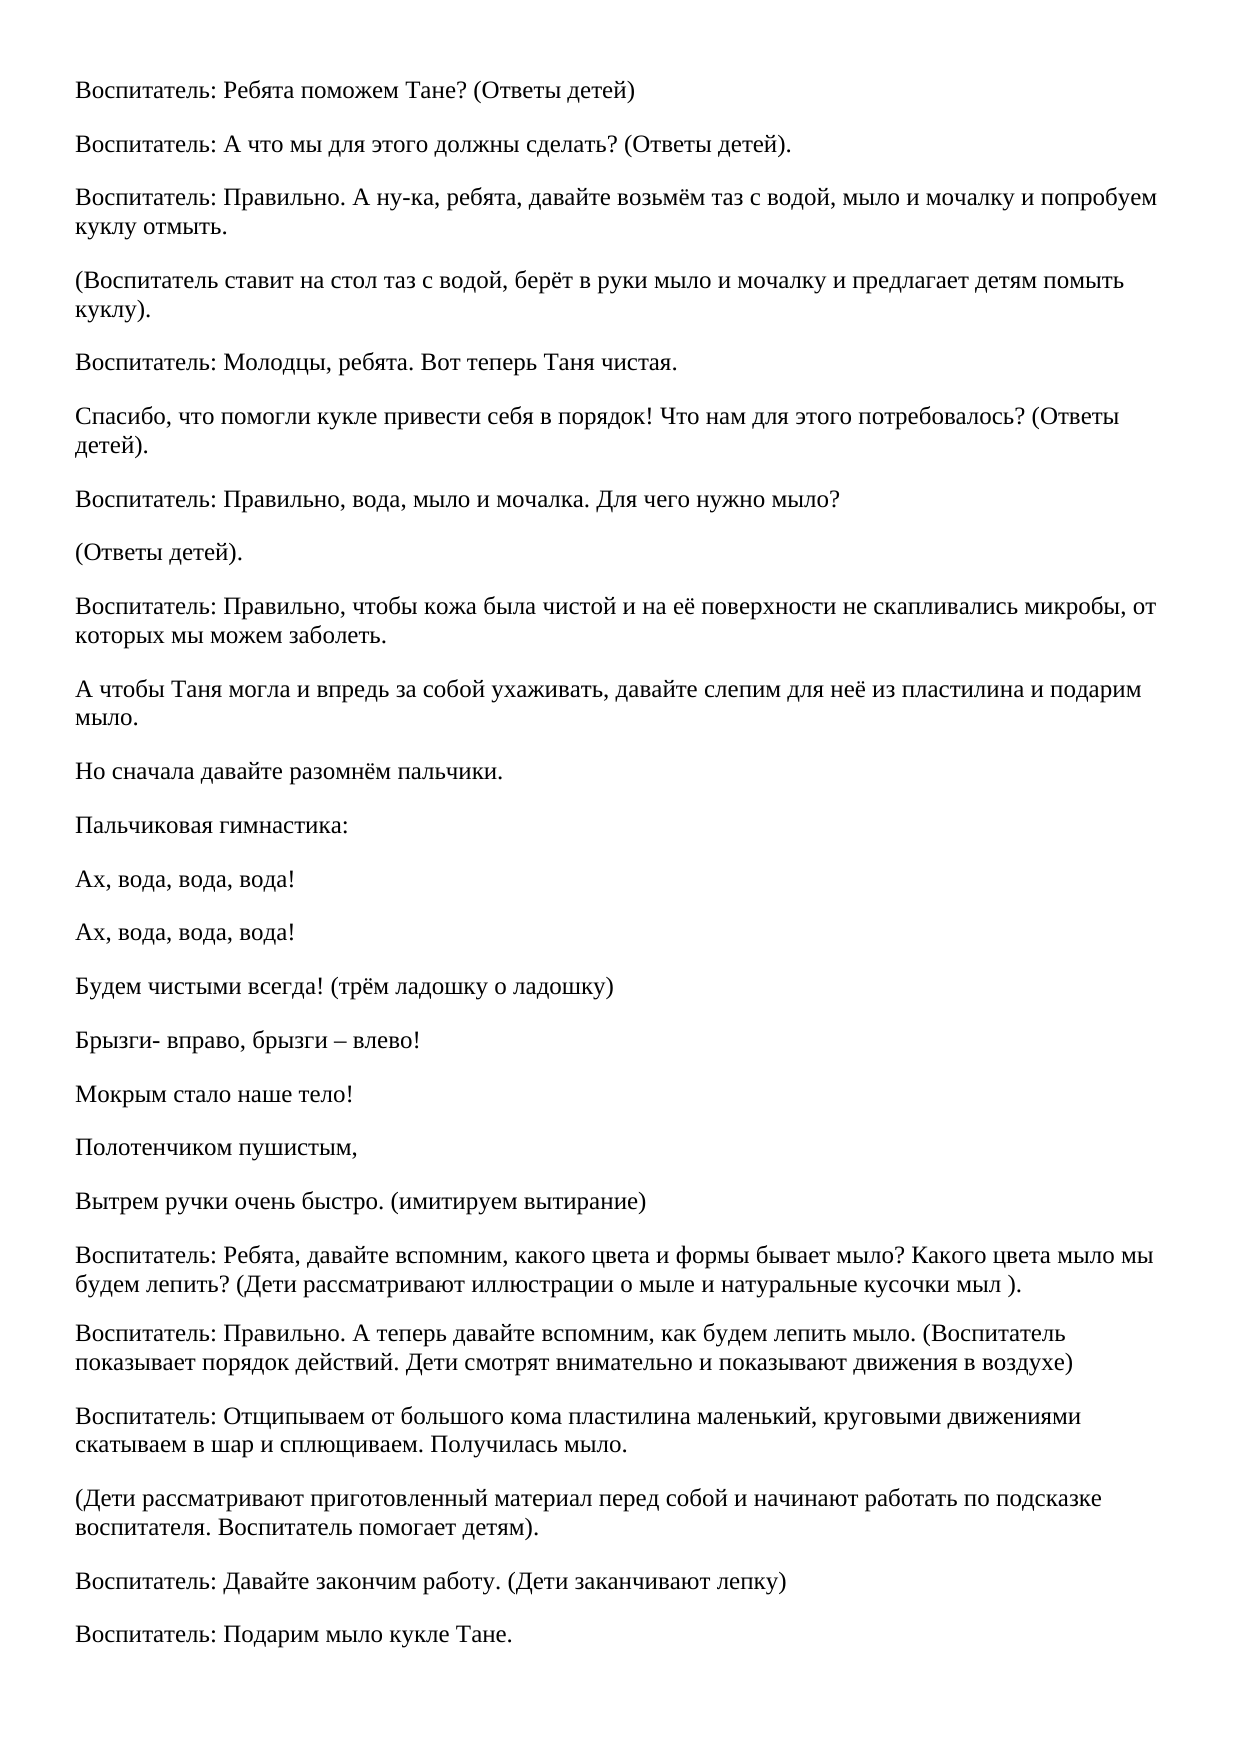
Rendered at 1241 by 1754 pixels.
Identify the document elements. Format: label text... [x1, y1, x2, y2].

text Воспитатель: А что мы для этого должны сделать? (Ответы детей). [75, 129, 1165, 157]
text А чтобы Таня могла и впредь за собой ухаживать, давайте слепим для неё из пластилина и подарим мыло. [75, 674, 1165, 731]
text Вытрем ручки очень быстро. (имитируем вытирание) [75, 1186, 1165, 1215]
text Воспитатель: Ребята поможем Тане? (Ответы детей) [75, 75, 1165, 104]
text Спасибо, что помогли кукле привести себя в порядок! Что нам для этого потребовалось? (Ответы детей). [75, 401, 1165, 459]
text (Дети рассматривают приготовленный материал перед собой и начинают работать по подсказке воспитателя. Воспитатель помогает детям). [75, 1483, 1165, 1541]
text Воспитатель: Правильно, вода, мыло и мочалка. Для чего нужно мыло? [75, 484, 1165, 512]
text Воспитатель: Подарим мыло кукле Тане. [75, 1619, 1165, 1648]
text Ах, вода, вода, вода! [75, 917, 1165, 946]
text Воспитатель: Правильно. А теперь давайте вспомним, как будем лепить мыло. (Воспитатель показывает порядок действий. Дети смотрят внимательно и показывают движения в воздухе) [75, 1318, 1165, 1376]
text Брызги- вправо, брызги – влево! [75, 1025, 1165, 1054]
text Воспитатель: Молодцы, ребята. Вот теперь Таня чистая. [75, 347, 1165, 376]
text Ах, вода, вода, вода! [75, 864, 1165, 892]
text (Воспитатель ставит на стол таз с водой, берёт в руки мыло и мочалку и предлагает детям помыть куклу). [75, 265, 1165, 322]
text Воспитатель: Давайте закончим работу. (Дети заканчивают лепку) [75, 1566, 1165, 1594]
text Будем чистыми всегда! (трём ладошку о ладошку) [75, 971, 1165, 1000]
text Пальчиковая гимнастика: [75, 810, 1165, 839]
text Воспитатель: Правильно. А ну-ка, ребята, давайте возьмём таз с водой, мыло и мочалку и попробуем куклу отмыть. [75, 182, 1165, 240]
text Воспитатель: Правильно, чтобы кожа была чистой и на её поверхности не скапливались микробы, от которых мы можем заболеть. [75, 591, 1165, 649]
text Но сначала давайте разомнём пальчики. [75, 756, 1165, 785]
text Воспитатель: Отщипываем от большого кома пластилина маленький, круговыми движениями скатываем в шар и сплющиваем. Получилась мыло. [75, 1401, 1165, 1458]
text (Ответы детей). [75, 537, 1165, 566]
text Полотенчиком пушистым, [75, 1132, 1165, 1161]
text Мокрым стало наше тело! [75, 1079, 1165, 1107]
text Воспитатель: Ребята, давайте вспомним, какого цвета и формы бывает мыло? Какого цвета мыло мы будем лепить? (Дети рассматривают иллюстрации о мыле и натуральные кусочки мыл ). [75, 1240, 1165, 1297]
